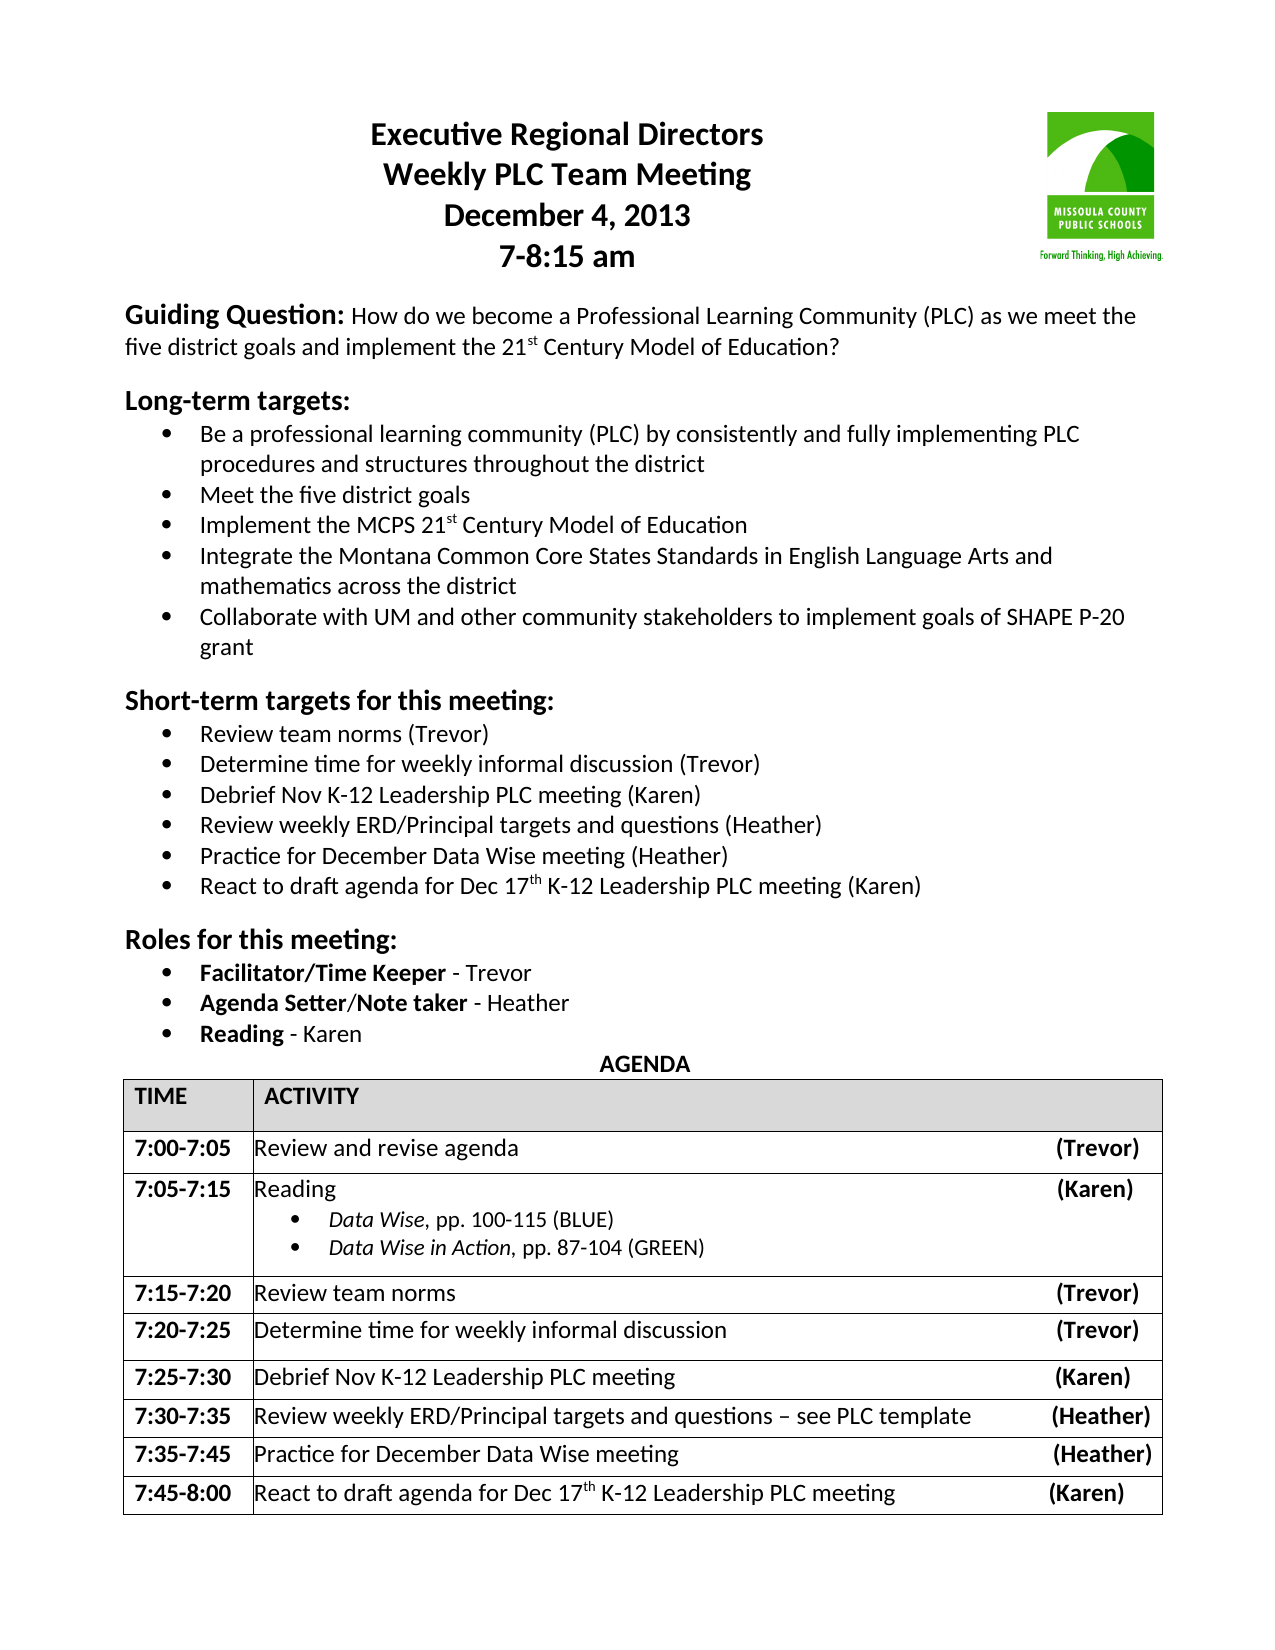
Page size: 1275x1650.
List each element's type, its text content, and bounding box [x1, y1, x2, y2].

list Debrief Nov K-12 Leadership PLC meeting (Karen) [162, 779, 1164, 809]
table_cell 7:05-7:15 [124, 1174, 253, 1276]
list Determine time for weekly informal discussion (Trevor) [162, 748, 1164, 779]
table_cell Determine time for weekly informal discussion (Trevor) [254, 1314, 1162, 1360]
table_cell 7:25-7:30 [124, 1361, 253, 1399]
table_cell Practice for December Data Wise meeting (Heather) [254, 1438, 1162, 1476]
table_header ACTIVITY [254, 1080, 1162, 1131]
table_cell Review and revise agenda (Trevor) [254, 1132, 1162, 1172]
table_cell 7:20-7:25 [124, 1314, 253, 1360]
table_cell Review weekly ERD/Principal targets and questions – see PLC template (Heather) [254, 1400, 1162, 1437]
text Short-term targets for this meeting: [125, 682, 1164, 718]
text December 4, 2013 [112, 194, 1040, 235]
list Agenda Setter/Note taker - Heather [162, 987, 1164, 1018]
table_cell Review team norms (Trevor) [254, 1277, 1162, 1313]
list Review team norms (Trevor) [162, 718, 1164, 748]
table_cell 7:15-7:20 [124, 1277, 253, 1313]
list Reading - Karen [162, 1018, 1164, 1048]
table_cell 7:45-8:00 [124, 1477, 253, 1514]
text Weekly PLC Team Meeting [112, 153, 1040, 194]
table_cell Reading (Karen) Data Wise, pp. 100-115 (BLUE) Data Wise in Action, pp. 87-104 (GREEN) [254, 1174, 1162, 1276]
list Be a professional learning community (PLC) by consistently and fully implementing PLC procedures and structures throughout the district [162, 418, 1162, 479]
table_cell 7:30-7:35 [124, 1400, 253, 1437]
table_header TIME [124, 1080, 253, 1131]
table_cell React to draft agenda for Dec 17th K-12 Leadership PLC meeting (Karen) [254, 1477, 1162, 1514]
list Practice for December Data Wise meeting (Heather) [162, 840, 1164, 871]
list Facilitator/Time Keeper - Trevor [162, 957, 1164, 987]
table_cell 7:35-7:45 [124, 1438, 253, 1476]
list Meet the five district goals [162, 479, 1164, 509]
text Long-term targets: [125, 382, 1164, 418]
picture [1040, 112, 1163, 261]
table_cell 7:00-7:05 [124, 1132, 253, 1172]
text Guiding Question: How do we become a Professional Learning Community (PLC) as we meet the five district goals and implement the 21st Century Model of Education? [125, 296, 1164, 362]
table_cell Debrief Nov K-12 Leadership PLC meeting (Karen) [254, 1361, 1162, 1399]
list Implement the MCPS 21st Century Model of Education [162, 509, 1164, 540]
list Review weekly ERD/Principal targets and questions (Heather) [162, 809, 1164, 840]
list Integrate the Montana Common Core States Standards in English Language Arts and mathematics across the district [162, 540, 1164, 601]
text Executive Regional Directors [112, 112, 1040, 153]
text 7-8:15 am [112, 235, 1164, 275]
list Collaborate with UM and other community stakeholders to implement goals of SHAPE P-20 grant [162, 601, 1164, 662]
text AGENDA [125, 1048, 1164, 1079]
text Roles for this meeting: [125, 921, 1164, 957]
list React to draft agenda for Dec 17th K-12 Leadership PLC meeting (Karen) [162, 871, 1164, 901]
